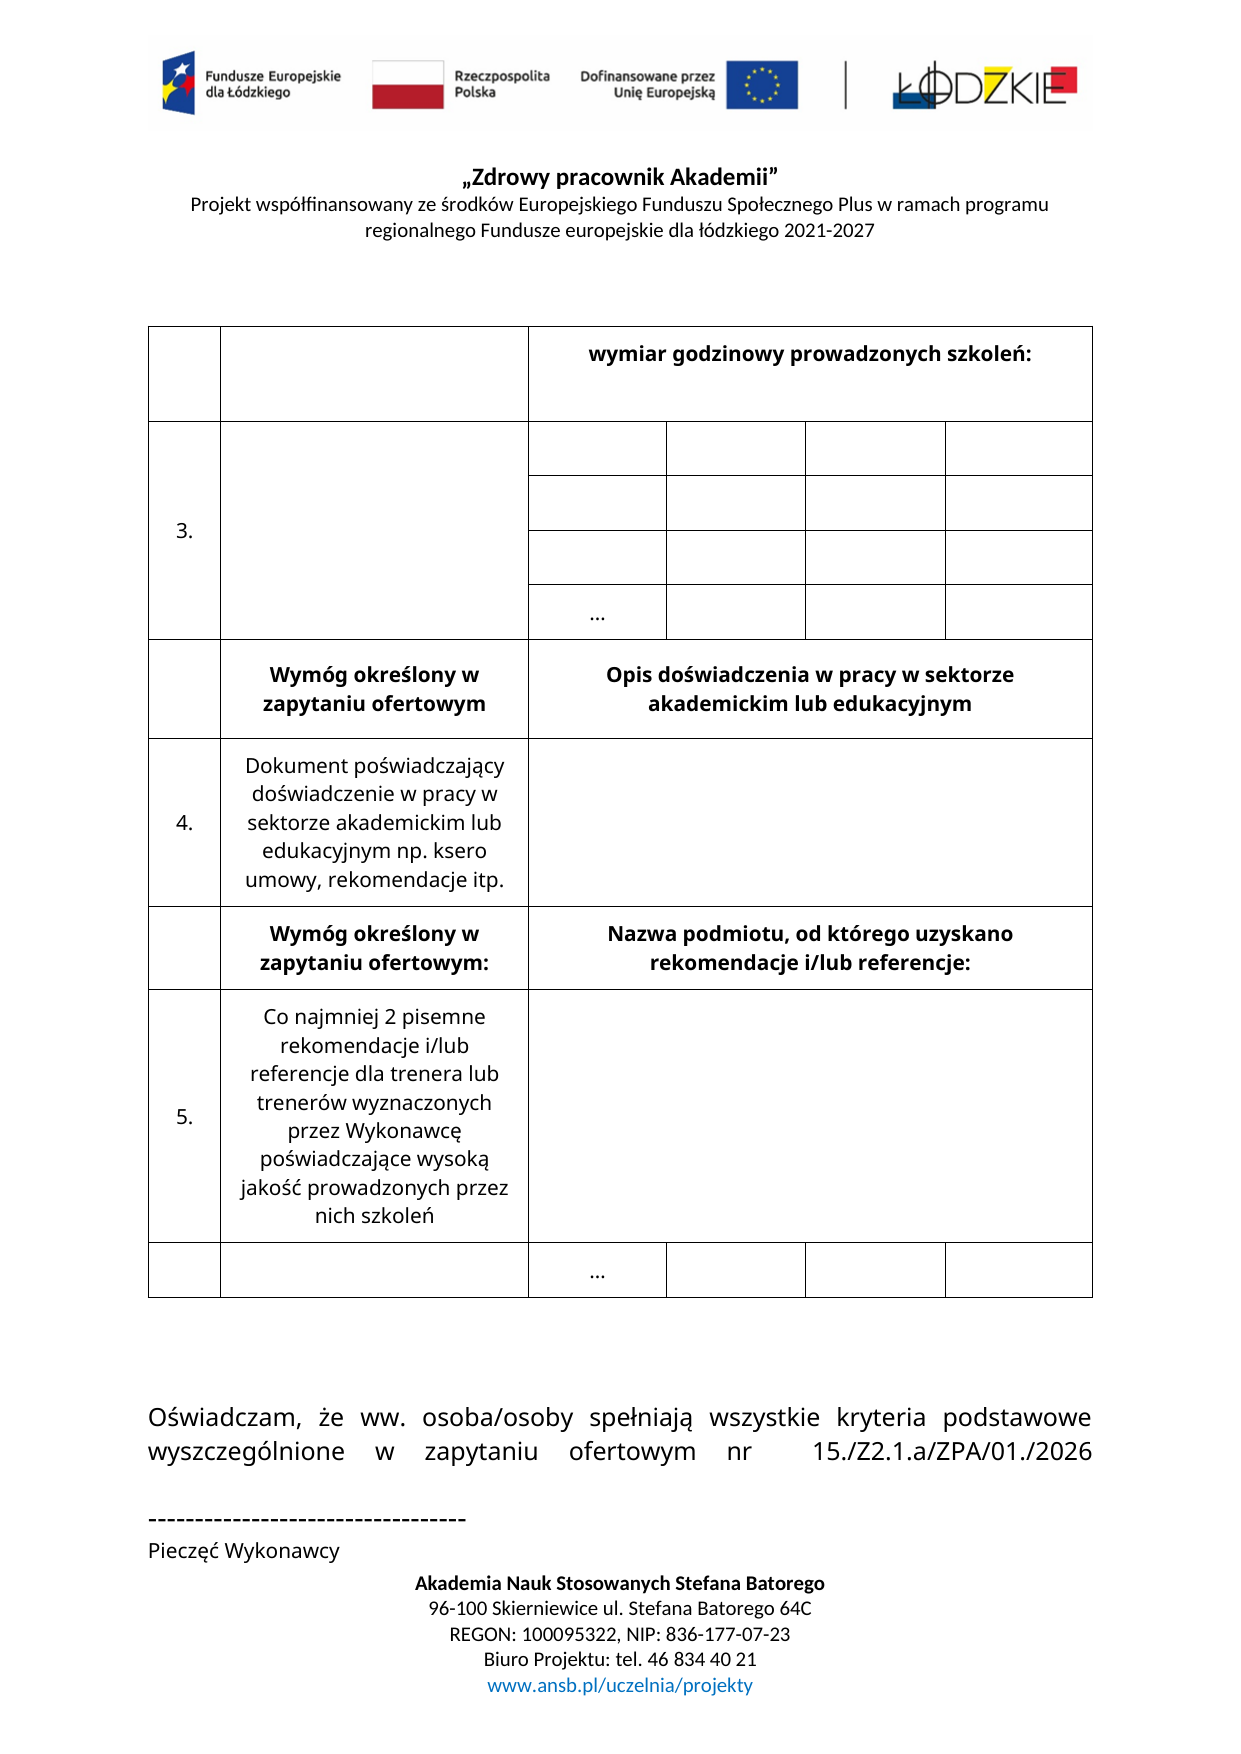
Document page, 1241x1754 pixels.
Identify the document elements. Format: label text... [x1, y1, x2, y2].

table_cell [529, 739, 1092, 906]
table_cell [946, 585, 1092, 639]
table_cell [806, 476, 945, 530]
table_cell Nazwa podmiotu, od którego uzyskano rekomendacje i/lub referencje: [529, 907, 1092, 989]
table_cell [806, 585, 945, 639]
table_cell 4. [149, 739, 220, 906]
table_cell [946, 1243, 1092, 1297]
table_cell [221, 422, 528, 639]
table_cell [149, 1243, 220, 1297]
table_cell Wymóg określony w zapytaniu ofertowym: [221, 907, 528, 989]
table_cell Wymóg określony w zapytaniu ofertowym [221, 640, 528, 737]
table_cell [529, 990, 1092, 1242]
table_cell [806, 531, 945, 584]
table_cell [806, 422, 945, 475]
list ---------------------------------- [148, 1497, 1093, 1537]
picture [147, 35, 1093, 131]
table_cell 3. [149, 422, 220, 639]
table_cell … [529, 585, 666, 639]
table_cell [221, 327, 528, 421]
table_cell [529, 476, 666, 530]
table_cell [667, 476, 805, 530]
table_cell [149, 907, 220, 989]
table_cell [667, 1243, 805, 1297]
table_cell [806, 1243, 945, 1297]
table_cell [529, 327, 1092, 421]
table_cell [946, 476, 1092, 530]
table_cell [667, 422, 805, 475]
table_cell 5. [149, 990, 220, 1242]
table_cell Dokument poświadczający doświadczenie w pracy w sektorze akademickim lub edukacyjnym np. ksero umowy, rekomendacje itp. [221, 739, 528, 906]
table_cell … [529, 1243, 666, 1297]
table_cell [529, 531, 666, 584]
table_cell [149, 640, 220, 737]
table_cell [221, 1243, 528, 1297]
table_cell [946, 422, 1092, 475]
list Pieczęć Wykonawcy [148, 1537, 1093, 1565]
table_cell [667, 531, 805, 584]
table_cell Co najmniej 2 pisemne rekomendacje i/lub referencje dla trenera lub trenerów wyznaczonych przez Wykonawcę poświadczające wysoką jakość prowadzonych przez nich szkoleń [221, 990, 528, 1242]
table_cell Opis doświadczenia w pracy w sektorze akademickim lub edukacyjnym [529, 640, 1092, 737]
table_cell [529, 422, 666, 475]
list Oświadczam, że ww. osoba/osoby spełniają wszystkie kryteria podstawowe wyszczególnione w zapytaniu ofertowym nr 15./Z2.1.a/ZPA/01./2026 [148, 1400, 1093, 1497]
table_cell [667, 585, 805, 639]
table_cell [946, 531, 1092, 584]
table_cell [149, 327, 220, 421]
